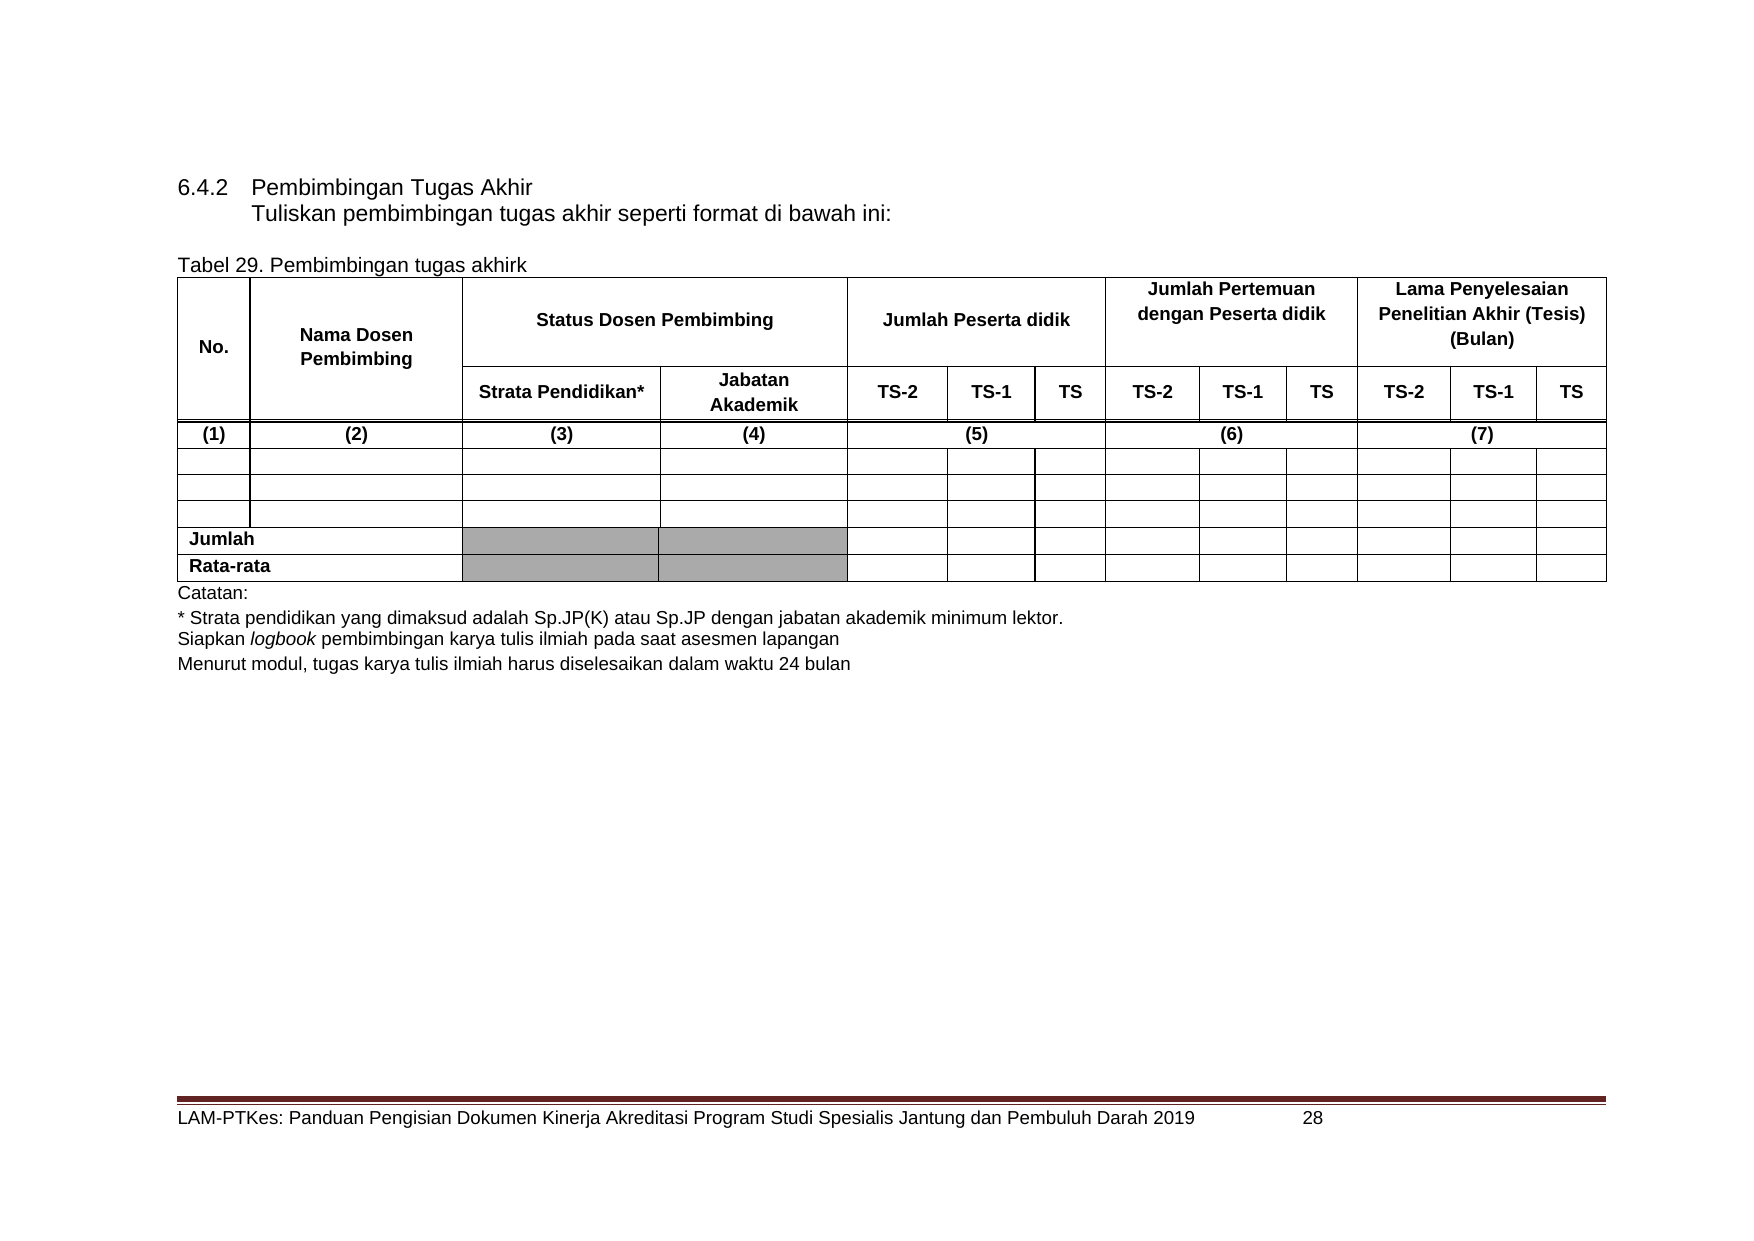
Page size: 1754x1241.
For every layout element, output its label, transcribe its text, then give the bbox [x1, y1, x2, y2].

table_cell [848, 449, 947, 474]
table_cell [1106, 528, 1199, 554]
table_cell [848, 475, 947, 500]
table_cell [1451, 501, 1536, 527]
table_cell [463, 475, 660, 500]
table_cell [1451, 449, 1536, 474]
table_header Jumlah Peserta didik [848, 278, 1105, 366]
table_cell [848, 501, 947, 527]
table_cell [661, 475, 847, 500]
text 6.4.2 Pembimbingan Tugas Akhir [177, 174, 1606, 200]
table_cell (5) [848, 423, 1105, 448]
table_cell [251, 501, 462, 527]
text Siapkan logbook pembimbingan karya tulis ilmiah pada saat asesmen lapangan [177, 628, 1606, 650]
table_cell (7) [1358, 423, 1606, 448]
text Catatan: [177, 582, 1606, 603]
table_cell [1287, 528, 1357, 554]
table_cell TS [1036, 367, 1105, 419]
text Menurut modul, tugas karya tulis ilmiah harus diselesaikan dalam waktu 24 bulan [177, 653, 1606, 674]
table_cell [661, 449, 847, 474]
text * Strata pendidikan yang dimaksud adalah Sp.JP(K) atau Sp.JP dengan jabatan akademik minimum lektor. [177, 607, 1606, 628]
table_cell (4) [661, 423, 847, 448]
table_cell Jabatan Akademik [661, 367, 847, 419]
table_cell TS-1 [1200, 367, 1286, 419]
table_cell [1537, 475, 1606, 500]
table_cell [1200, 449, 1286, 474]
table_cell TS-2 [1106, 367, 1199, 419]
table_cell [1451, 555, 1536, 581]
table_cell [1537, 528, 1606, 554]
table_cell [178, 501, 249, 527]
table_cell [1200, 528, 1286, 554]
table_cell [1451, 528, 1536, 554]
table_cell [948, 555, 1034, 581]
table_cell [948, 475, 1034, 500]
table_cell [1106, 475, 1199, 500]
table_cell [1537, 449, 1606, 474]
table_cell TS-1 [1451, 367, 1536, 419]
table_cell [463, 528, 658, 554]
table_cell [1200, 475, 1286, 500]
table_cell TS-2 [848, 367, 947, 419]
table_cell (6) [1106, 423, 1357, 448]
table_cell [1036, 475, 1105, 500]
table_header Jumlah Pertemuan dengan Peserta didik [1106, 278, 1357, 366]
table_cell TS [1287, 367, 1357, 419]
table_cell [251, 449, 462, 474]
table_cell (1) [178, 423, 249, 448]
table_cell [1106, 501, 1199, 527]
table_header Lama Penyelesaian Penelitian Akhir (Tesis) (Bulan) [1358, 278, 1606, 366]
table_cell [1287, 555, 1357, 581]
table_cell [1358, 555, 1450, 581]
table_cell Strata Pendidikan* [463, 367, 660, 419]
table_cell [948, 449, 1034, 474]
table_cell [661, 501, 847, 527]
table_cell [848, 555, 947, 581]
table_cell [178, 449, 249, 474]
table_cell [1036, 449, 1105, 474]
table_cell [1287, 501, 1357, 527]
table_cell [1358, 501, 1450, 527]
table_cell [659, 528, 847, 554]
text Tuliskan pembimbingan tugas akhir seperti format di bawah ini: [251, 200, 1606, 227]
table_cell [1358, 475, 1450, 500]
table_cell [948, 501, 1034, 527]
table_cell [1036, 555, 1105, 581]
table_cell [1287, 449, 1357, 474]
table_cell [1200, 555, 1286, 581]
table_cell Jumlah [178, 528, 462, 554]
table_cell TS-1 [948, 367, 1034, 419]
table_cell [1537, 501, 1606, 527]
table_header No. [178, 278, 249, 419]
table_cell [1200, 501, 1286, 527]
table_cell [1106, 555, 1199, 581]
table_header Status Dosen Pembimbing [463, 278, 847, 366]
table_cell [1287, 475, 1357, 500]
table_cell [848, 528, 947, 554]
table_cell [659, 555, 847, 581]
table_cell [1451, 475, 1536, 500]
table_cell (3) [463, 423, 660, 448]
table_cell [1537, 555, 1606, 581]
table_cell TS [1537, 367, 1606, 419]
table_cell [251, 475, 462, 500]
table_cell [178, 475, 249, 500]
table_cell TS-2 [1358, 367, 1450, 419]
table_cell [463, 501, 660, 527]
table_cell [1358, 449, 1450, 474]
table_header Nama Dosen Pembimbing [251, 278, 462, 419]
table_cell [1106, 449, 1199, 474]
table_cell [463, 555, 658, 581]
table_cell [463, 449, 660, 474]
table_cell [948, 528, 1034, 554]
table_cell [1036, 501, 1105, 527]
table_cell Rata-rata [178, 555, 462, 581]
table_cell [1036, 528, 1105, 554]
table_cell [1358, 528, 1450, 554]
text Tabel 29. Pembimbingan tugas akhirk [177, 253, 1606, 277]
table_cell (2) [251, 423, 462, 448]
